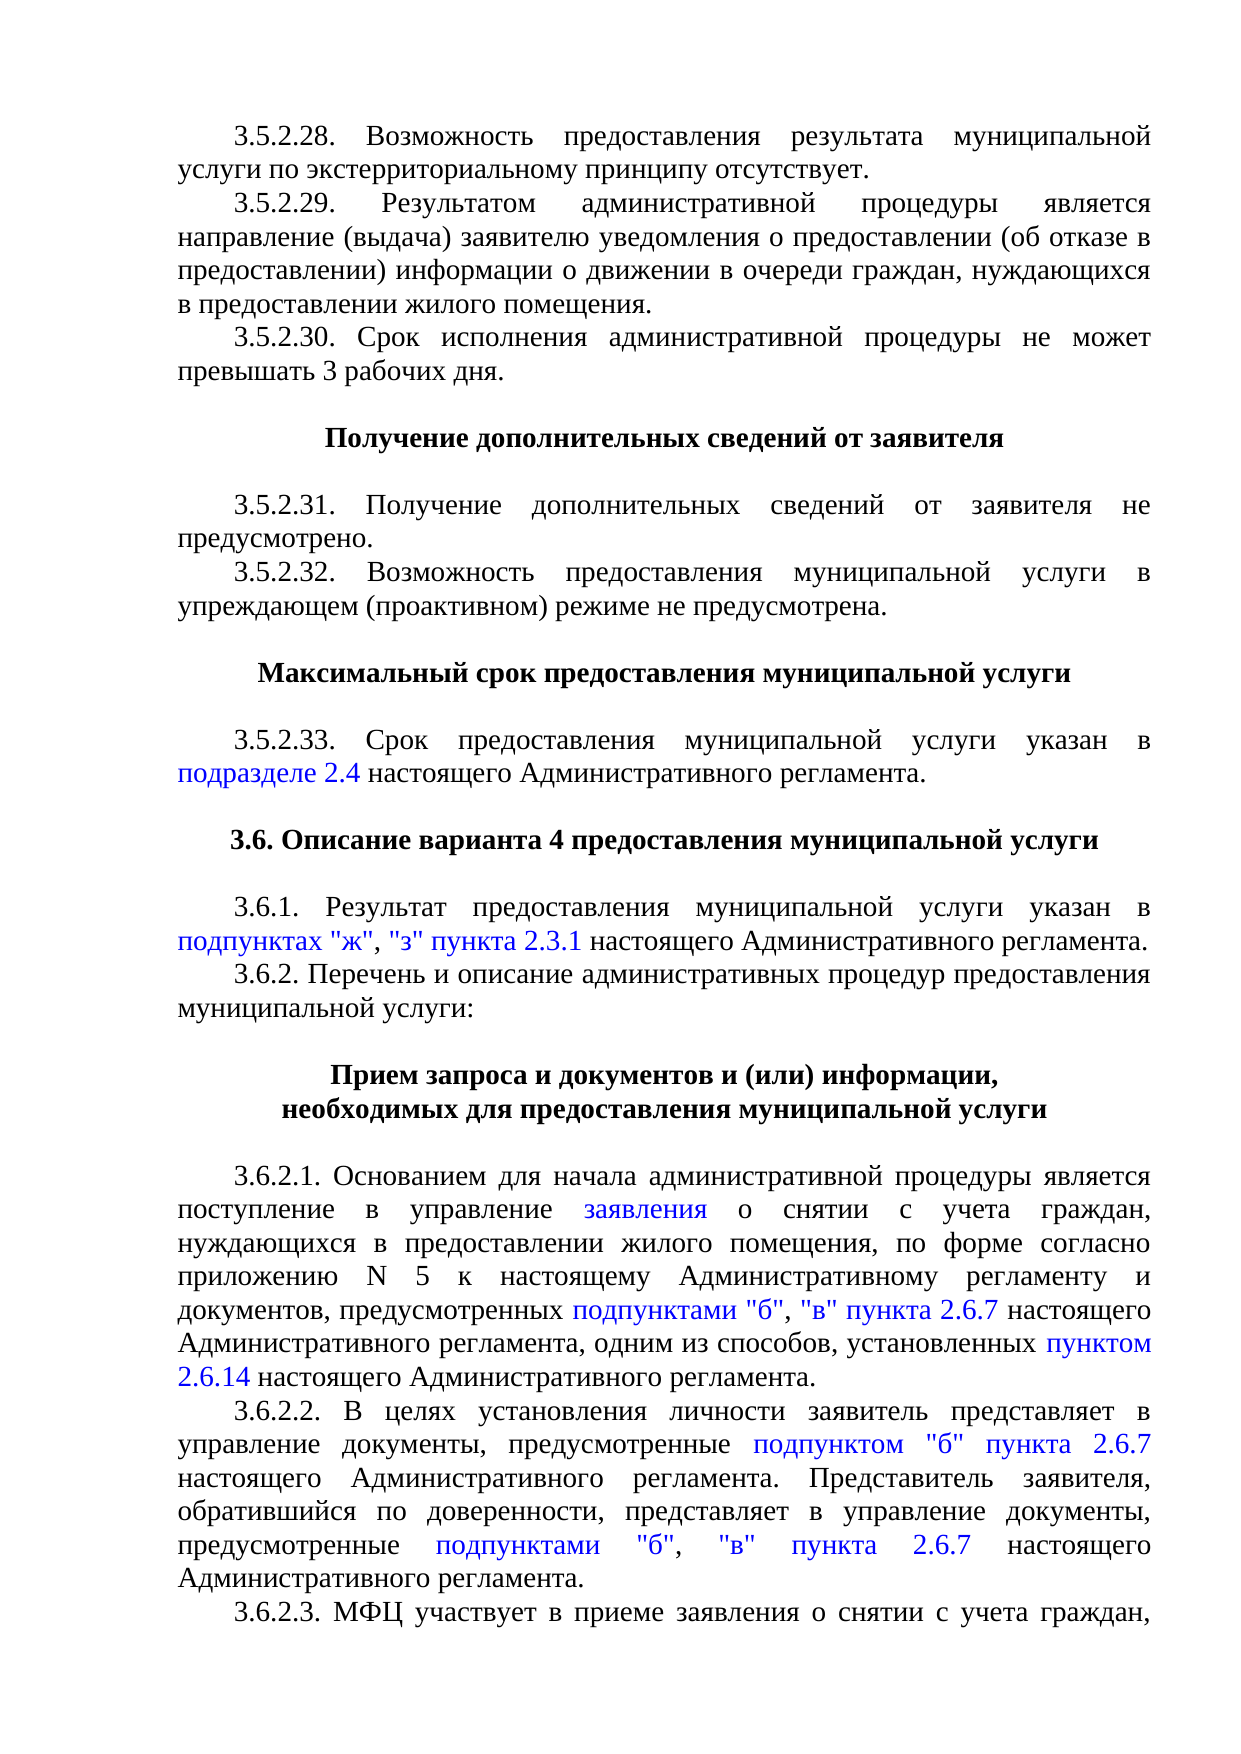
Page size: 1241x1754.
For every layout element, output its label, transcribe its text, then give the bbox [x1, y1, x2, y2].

text 3.5.2.33. Срок предоставления муниципальной услуги указан в подразделе 2.4 настоящего Административного регламента. [177, 722, 1152, 789]
text 3.6.2.1. Основанием для начала административной процедуры является поступление в управление заявления о снятии с учета граждан, нуждающихся в предоставлении жилого помещения, по форме согласно приложению N 5 к настоящему Административному регламенту и документов, предусмотренных подпунктами "б", "в" пункта 2.6.7 настоящего Административного регламента, одним из способов, установленных пунктом 2.6.14 настоящего Административного регламента. [177, 1158, 1152, 1393]
title Максимальный срок предоставления муниципальной услуги [177, 655, 1152, 688]
text 3.6.2.2. В целях установления личности заявитель представляет в управление документы, предусмотренные подпунктом "б" пункта 2.6.7 настоящего Административного регламента. Представитель заявителя, обратившийся по доверенности, представляет в управление документы, предусмотренные подпунктами "б", "в" пункта 2.6.7 настоящего Административного регламента. [177, 1393, 1152, 1594]
text 3.5.2.31. Получение дополнительных сведений от заявителя не предусмотрено. [177, 487, 1152, 554]
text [177, 1594, 1152, 1627]
text 3.5.2.32. Возможность предоставления муниципальной услуги в упреждающем (проактивном) режиме не предусмотрена. [177, 554, 1152, 621]
text 3.5.2.30. Срок исполнения административной процедуры не может превышать 3 рабочих дня. [177, 319, 1152, 386]
title 3.6. Описание варианта 4 предоставления муниципальной услуги [177, 822, 1152, 856]
title Получение дополнительных сведений от заявителя [177, 420, 1152, 453]
title необходимых для предоставления муниципальной услуги [177, 1091, 1152, 1124]
title Прием запроса и документов и (или) информации, [177, 1057, 1152, 1091]
text 3.5.2.29. Результатом административной процедуры является направление (выдача) заявителю уведомления о предоставлении (об отказе в предоставлении) информации о движении в очереди граждан, нуждающихся в предоставлении жилого помещения. [177, 185, 1152, 319]
text 3.5.2.28. Возможность предоставления результата муниципальной услуги по экстерриториальному принципу отсутствует. [177, 118, 1152, 185]
text 3.6.2. Перечень и описание административных процедур предоставления муниципальной услуги: [177, 957, 1152, 1024]
text 3.6.1. Результат предоставления муниципальной услуги указан в подпунктах "ж", "з" пункта 2.3.1 настоящего Административного регламента. [177, 889, 1152, 957]
